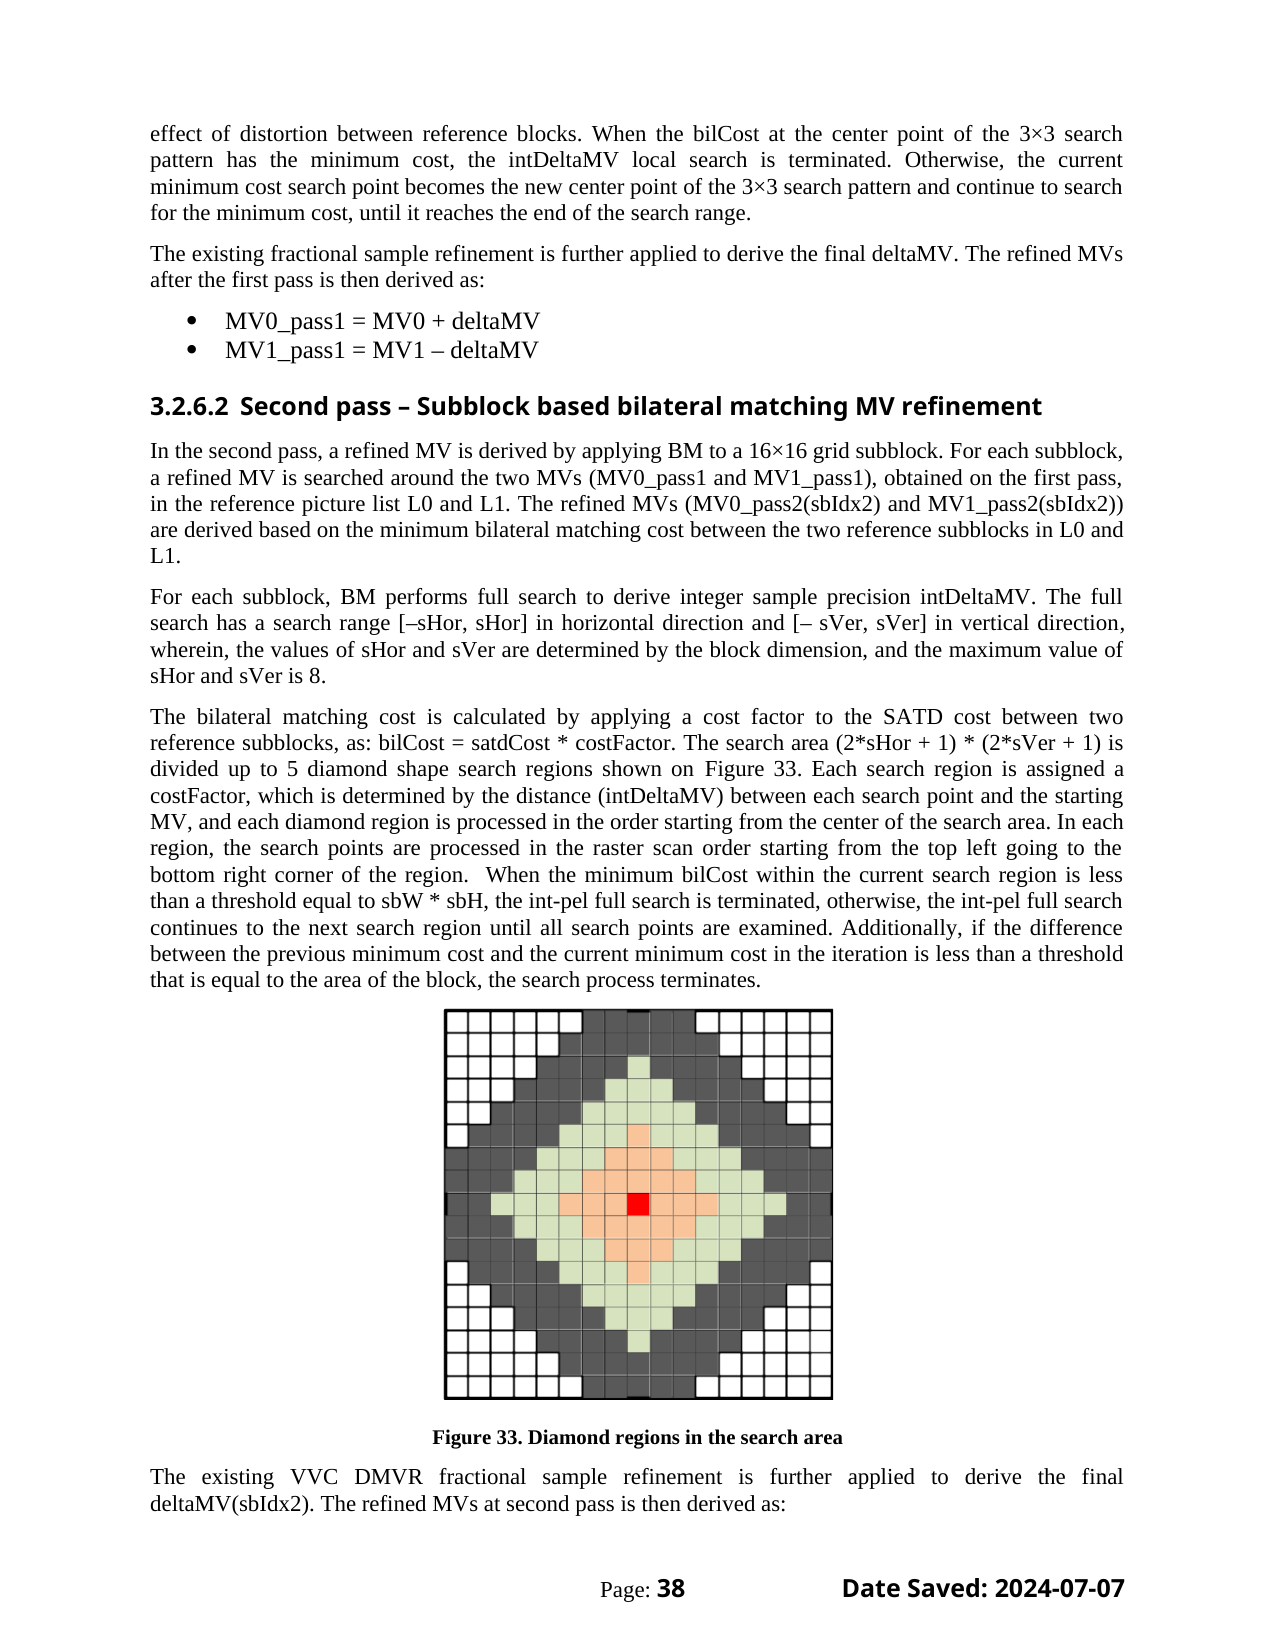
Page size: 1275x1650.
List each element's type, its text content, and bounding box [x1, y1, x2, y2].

subtitle Second pass – Subblock based bilateral matching MV refinement [150, 389, 1125, 423]
text Figure 33. Diamond regions in the search area [150, 1425, 1125, 1449]
text The existing fractional sample refinement is further applied to derive the final deltaMV. The refined MVs after the first pass is then derived as: [150, 239, 1125, 292]
text For each subblock, BM performs full search to derive integer sample precision intDeltaMV. The full search has a search range [–sHor, sHor] in horizontal direction and [– sVer, sVer] in vertical direction, wherein, the values of sHor and sVer are determined by the block dimension, and the maximum value of sHor and sVer is 8. [150, 583, 1125, 688]
list MV0_pass1 = MV0 + deltaMV [187, 306, 1125, 335]
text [150, 120, 1125, 225]
text The existing VVC DMVR fractional sample refinement is further applied to derive the final deltaMV(sbIdx2). The refined MVs at second pass is then derived as: [150, 1463, 1125, 1516]
text The bilateral matching cost is calculated by applying a cost factor to the SATD cost between two reference subblocks, as: bilCost = satdCost * costFactor. The search area (2*sHor + 1) * (2*sVer + 1) is divided up to 5 diamond shape search regions shown on Figure 33. Each search region is assigned a costFactor, which is determined by the distance (intDeltaMV) between each search point and the starting MV, and each diamond region is processed in the order starting from the center of the search area. In each region, the search points are processed in the raster scan order starting from the top left going to the bottom right corner of the region. When the minimum bilCost within the current search region is less than a threshold equal to sbW * sbH, the int-pel full search is terminated, otherwise, the int-pel full search continues to the next search region until all search points are examined. Additionally, if the difference between the previous minimum cost and the current minimum cost in the iteration is less than a threshold that is equal to the area of the block, the search process terminates. [150, 703, 1125, 993]
list MV1_pass1 = MV1 – deltaMV [187, 335, 1125, 364]
text In the second pass, a refined MV is derived by applying BM to a 16×16 grid subblock. For each subblock, a refined MV is searched around the two MVs (MV0_pass1 and MV1_pass1), obtained on the first pass, in the reference picture list L0 and L1. The refined MVs (MV0_pass2(sbIdx2) and MV1_pass2(sbIdx2)) are derived based on the minimum bilateral matching cost between the two reference subblocks in L0 and L1. [150, 437, 1125, 569]
